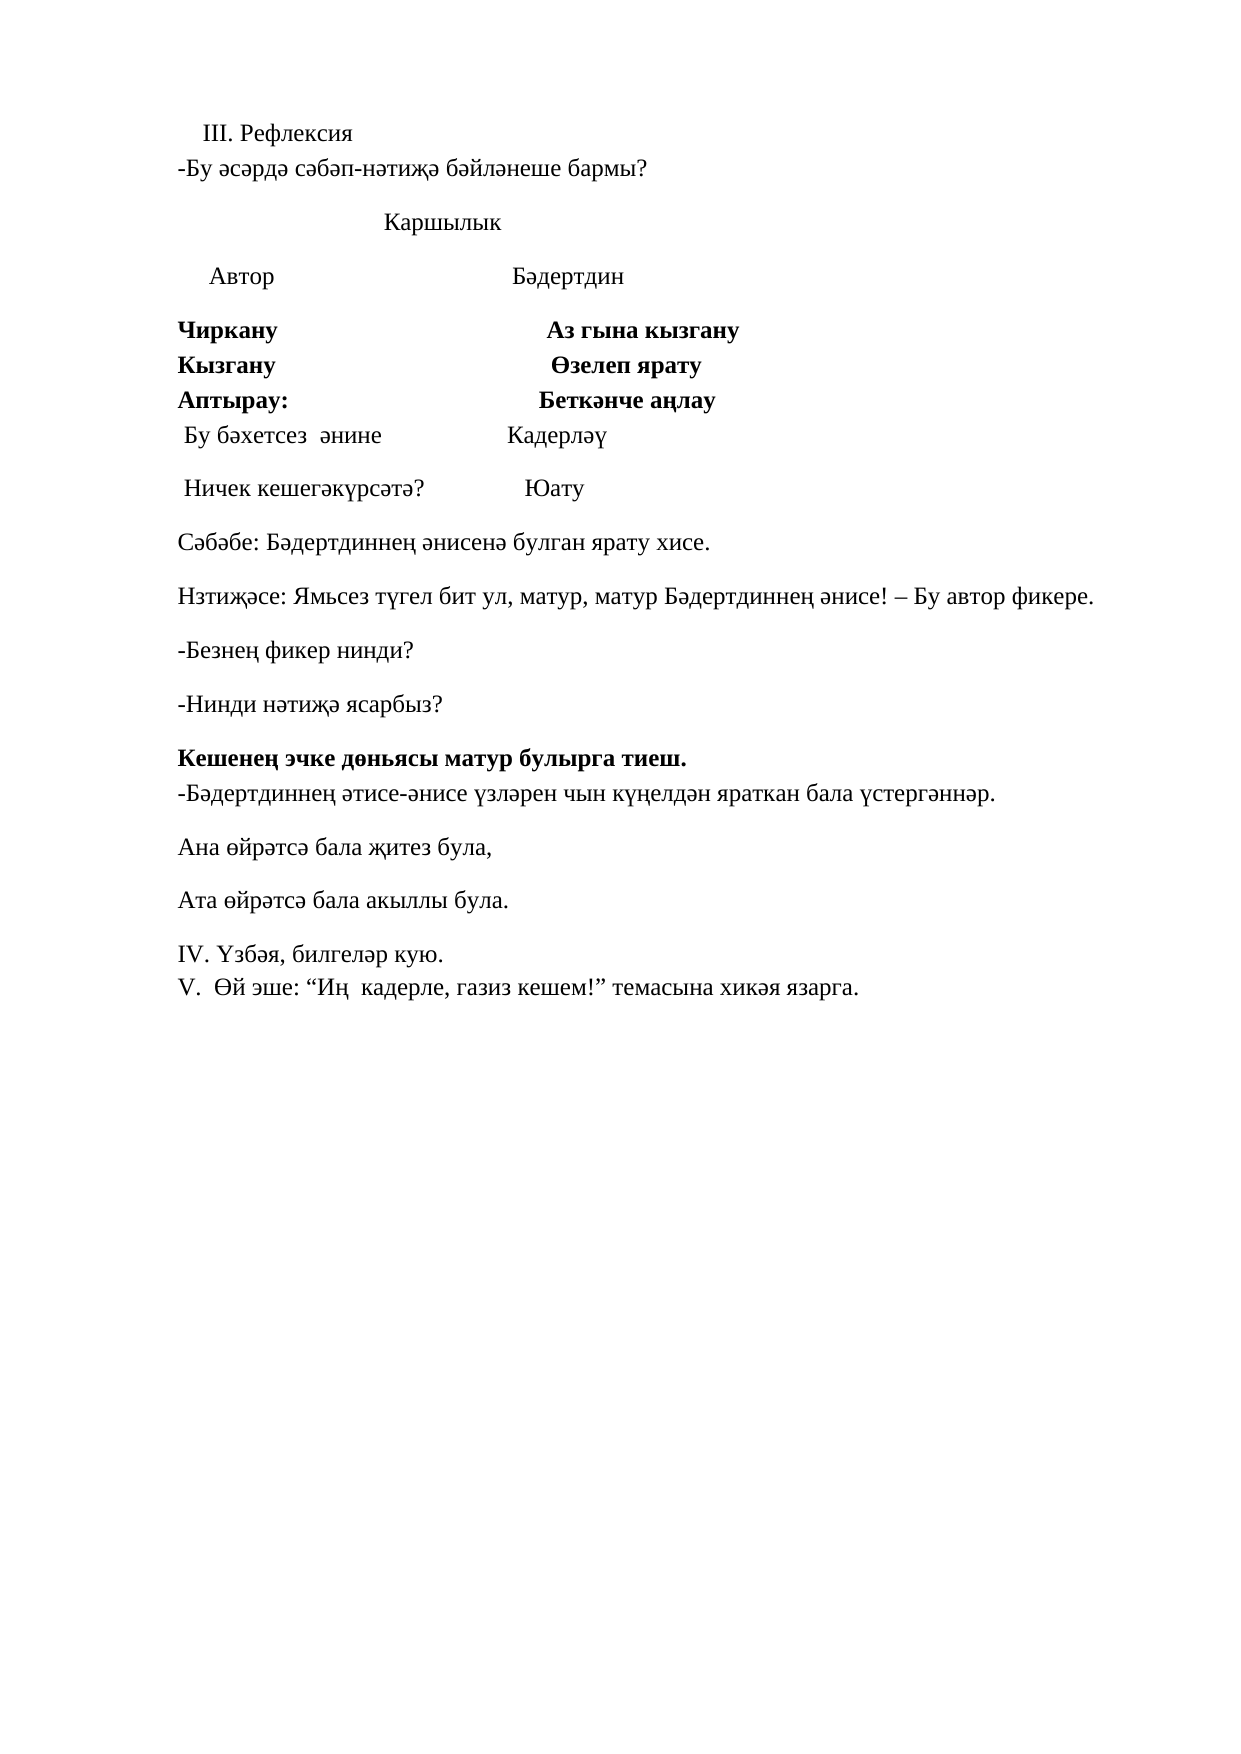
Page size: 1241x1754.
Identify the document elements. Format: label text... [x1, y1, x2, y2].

subtitle Кызгану Өзелеп ярату [177, 350, 1152, 378]
text -Безнең фикер нинди? [177, 635, 1152, 664]
subtitle III. Рефлексия [177, 118, 1152, 147]
text Ничек кешегәкүрсәтә? Юату [177, 473, 1152, 502]
text -Бәдертдиннең әтисе-әнисе үзләрен чын күңелдән яраткан бала үстергәннәр. [177, 778, 1152, 807]
text Ата өйрәтсә бала акыллы була. [177, 886, 1152, 914]
text -Бу әсәрдә сәбәп-нәтиҗә бәйләнеше бармы? [177, 153, 1152, 182]
text Бу бәхетсез әнине Кадерләү [177, 420, 1152, 448]
text Сәбәбе: Бәдертдиннең әнисенә булган ярату хисе. [177, 527, 1152, 556]
text -Нинди нәтиҗә ясарбыз? [177, 689, 1152, 718]
text IV. Үзбәя, билгеләр кую. V. Өй эше: “Иң кадерле, газиз кешем!” темасына хикәя язарга. [177, 939, 1152, 1001]
text Ана өйрәтсә бала җитез була, [177, 832, 1152, 860]
text Нзтиҗәсе: Ямьсез түгел бит ул, матур, матур Бәдертдиннең әнисе! – Бу автор фикере. [177, 581, 1152, 610]
text Автор Бәдертдин [177, 261, 1152, 289]
subtitle Чиркану Аз гына кызгану [177, 315, 1152, 343]
subtitle Кешенең эчке дөньясы матур булырга тиеш. [177, 743, 1152, 772]
subtitle Аптырау: Беткәнче аңлау [177, 385, 1152, 413]
text Каршылык [177, 207, 1152, 236]
